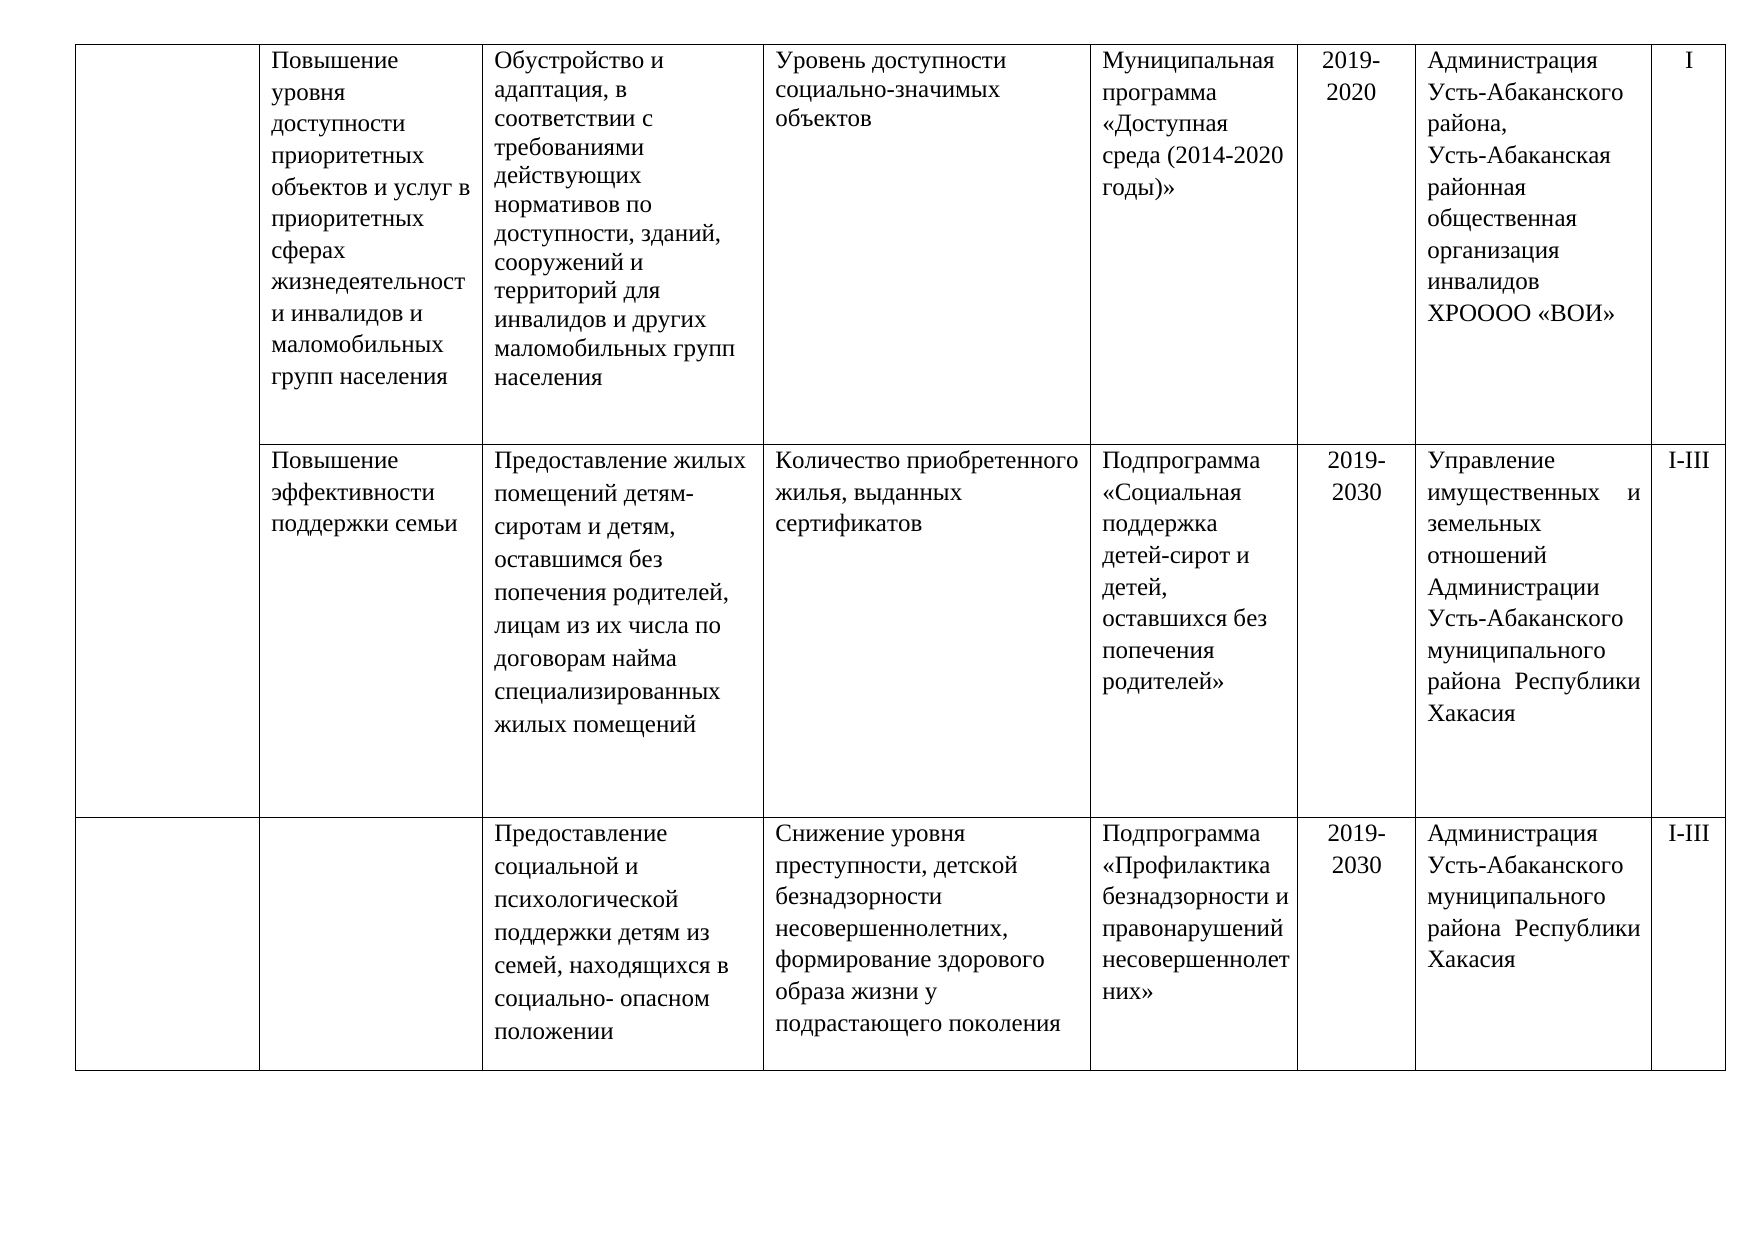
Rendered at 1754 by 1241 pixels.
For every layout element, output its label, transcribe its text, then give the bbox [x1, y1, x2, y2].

table_cell Уровень доступности социально-значимых объектов [764, 45, 1090, 444]
table_cell Количество приобретенного жилья, выданных сертификатов [764, 445, 1090, 817]
table_cell Предоставление социальной и психологической поддержки детям из семей, находящихся в социально- опасном положении [483, 818, 763, 1070]
table_cell [260, 818, 482, 1070]
table_cell Администрация Усть-Абаканского района, Усть-Абаканская районная общественная организация инвалидов ХРОООО «ВОИ» [1416, 45, 1651, 444]
table_cell Муниципальная программа «Доступная среда (2014-2020 годы)» [1091, 45, 1297, 444]
table_cell [76, 818, 259, 1070]
table_cell Повышение эффективности поддержки семьи [260, 445, 482, 817]
table_cell I-III [1652, 445, 1725, 817]
table_cell I-III [1652, 818, 1725, 1070]
table_cell 2019-2030 [1298, 818, 1415, 1070]
table_cell Снижение уровня преступности, детской безнадзорности несовершеннолетних, формирование здорового образа жизни у подрастающего поколения [764, 818, 1090, 1070]
table_cell 2019-2020 [1298, 45, 1415, 444]
table_cell Администрация Усть-Абаканского муниципального района Республики Хакасия [1416, 818, 1651, 1070]
table_cell Предоставление жилых помещений детям-сиротам и детям, оставшимся без попечения родителей, лицам из их числа по договорам найма специализированных жилых помещений [483, 445, 763, 817]
table_cell Повышение уровня доступности приоритетных объектов и услуг в приоритетных сферах жизнедеятельности инвалидов и маломобильных групп населения [260, 45, 482, 444]
table_cell Подпрограмма «Социальная поддержка детей-сирот и детей, оставшихся без попечения родителей» [1091, 445, 1297, 817]
table_cell I [1652, 45, 1725, 444]
table_cell 2019-2030 [1298, 445, 1415, 817]
table_cell Управление имущественных и земельных отношений Администрации Усть-Абаканского муниципального района Республики Хакасия [1416, 445, 1651, 817]
table_cell Обустройство и адаптация, в соответствии с требованиями действующих нормативов по доступности, зданий, сооружений и территорий для инвалидов и других маломобильных групп населения [483, 45, 763, 444]
table_cell Подпрограмма «Профилактика безнадзорности и правонарушений несовершеннолетних» [1091, 818, 1297, 1070]
